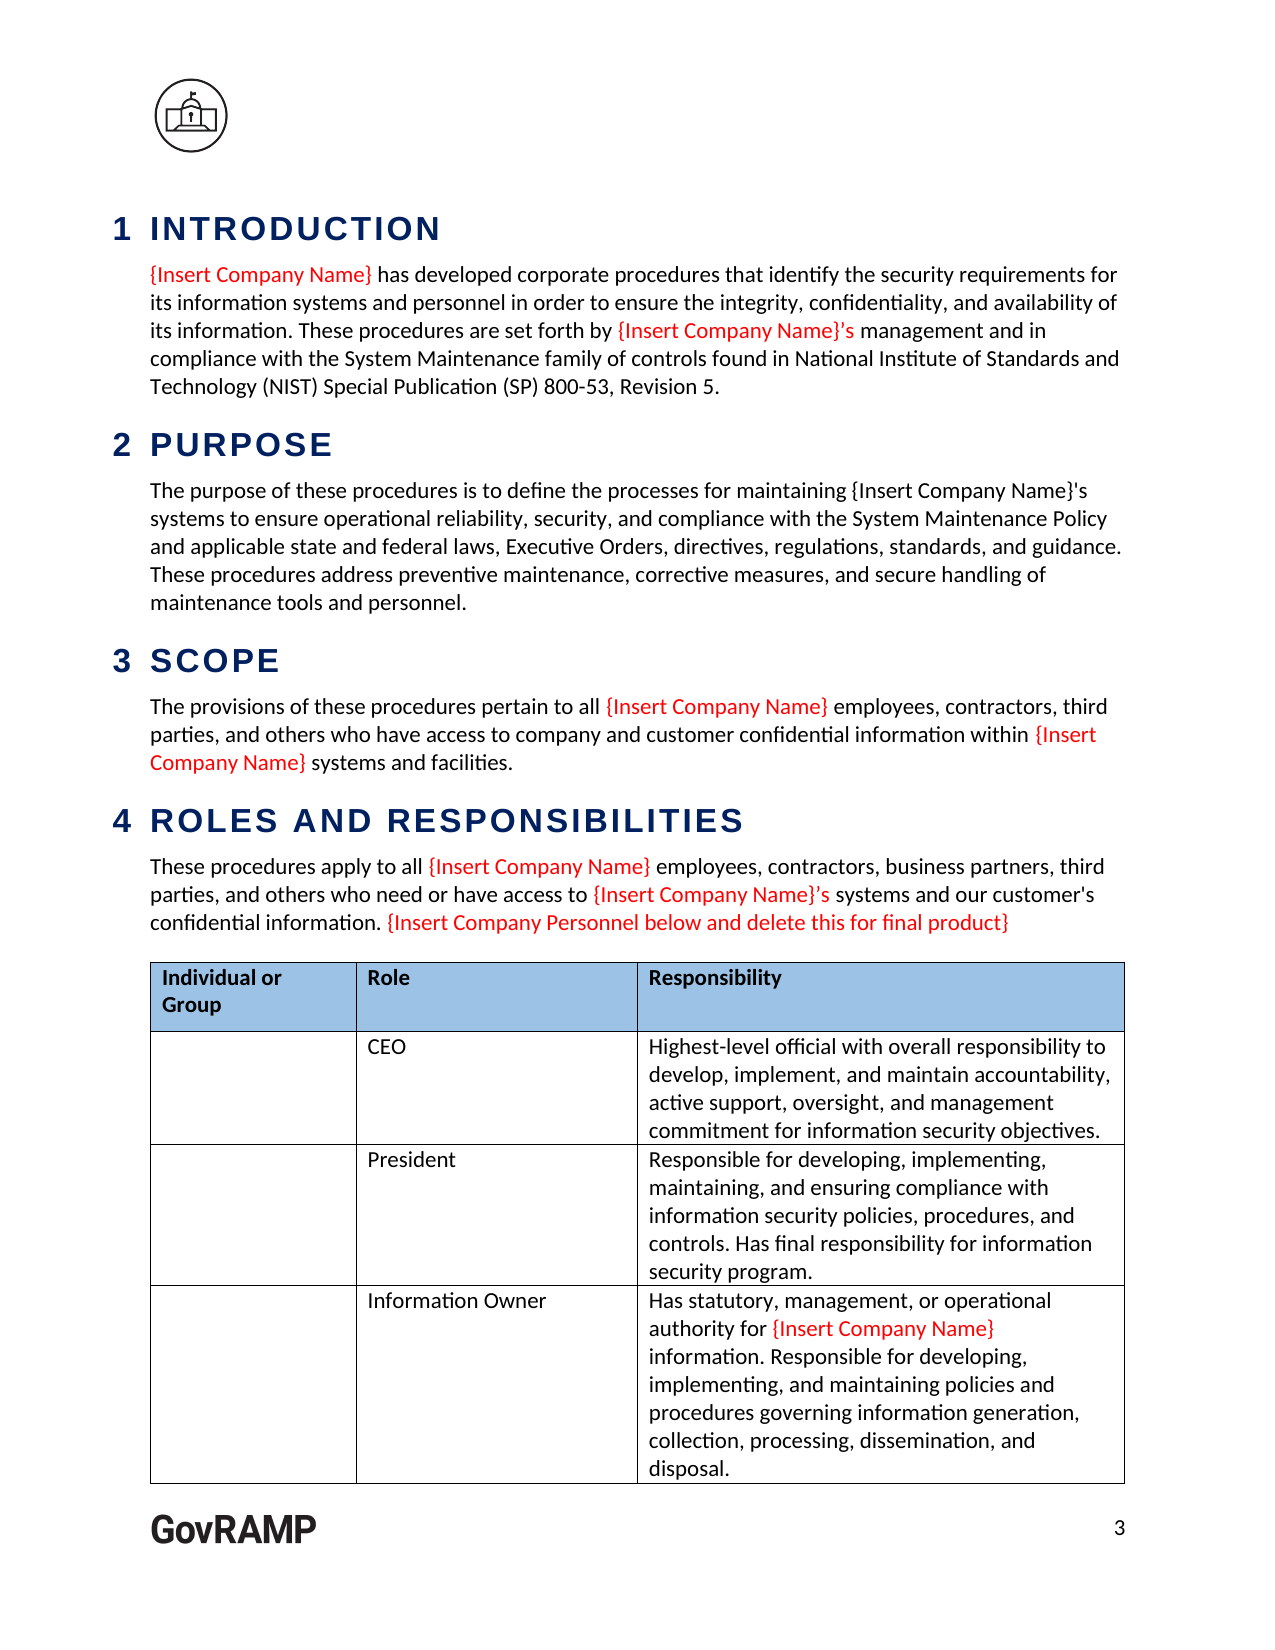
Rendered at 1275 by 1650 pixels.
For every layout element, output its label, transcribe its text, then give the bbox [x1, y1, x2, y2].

picture [150, 1512, 318, 1546]
table_cell Information Owner [357, 1286, 637, 1483]
table_cell [151, 1145, 356, 1285]
table_cell CEO [357, 1032, 637, 1144]
table_cell Highest-level official with overall responsibility to develop, implement, and maintain accountability, active support, oversight, and management commitment for information security objectives. [638, 1032, 1124, 1144]
table_cell Has statutory, management, or operational authority for {Insert Company Name} information. Responsible for developing, implementing, and maintaining policies and procedures governing information generation, collection, processing, dissemination, and disposal. [638, 1286, 1124, 1483]
table_cell [151, 1032, 356, 1144]
text The purpose of these procedures is to define the processes for maintaining {Insert Company Name}'s systems to ensure operational reliability, security, and compliance with the System Maintenance Policy and applicable state and federal laws, Executive Orders, directives, regulations, standards, and guidance. These procedures address preventive maintenance, corrective measures, and secure handling of maintenance tools and personnel. [150, 476, 1125, 617]
picture [150, 75, 232, 157]
text These procedures apply to all {Insert Company Name} employees, contractors, business partners, third parties, and others who need or have access to {Insert Company Name}’s systems and our customer's confidential information. {Insert Company Personnel below and delete this for final product} [150, 852, 1125, 937]
text {Insert Company Name} has developed corporate procedures that identify the security requirements for its information systems and personnel in order to ensure the integrity, confidentiality, and availability of its information. These procedures are set forth by {Insert Company Name}’s management and in compliance with the System Maintenance family of controls found in National Institute of Standards and Technology (NIST) Special Publication (SP) 800-53, Revision 5. [150, 260, 1125, 401]
subtitle Introduction [112, 209, 1125, 248]
table_header Responsibility [638, 963, 1124, 1031]
subtitle Purpose [112, 426, 1125, 464]
subtitle Roles and Responsibilities [112, 802, 1125, 840]
table_cell Responsible for developing, implementing, maintaining, and ensuring compliance with information security policies, procedures, and controls. Has final responsibility for information security program. [638, 1145, 1124, 1285]
text The provisions of these procedures pertain to all {Insert Company Name} employees, contractors, third parties, and others who have access to company and customer confidential information within {Insert Company Name} systems and facilities. [150, 692, 1125, 777]
table_cell [151, 1286, 356, 1483]
table_header Role [357, 963, 637, 1031]
table_header Individual or Group [151, 963, 356, 1031]
table_cell President [357, 1145, 637, 1285]
subtitle Scope [112, 642, 1125, 680]
